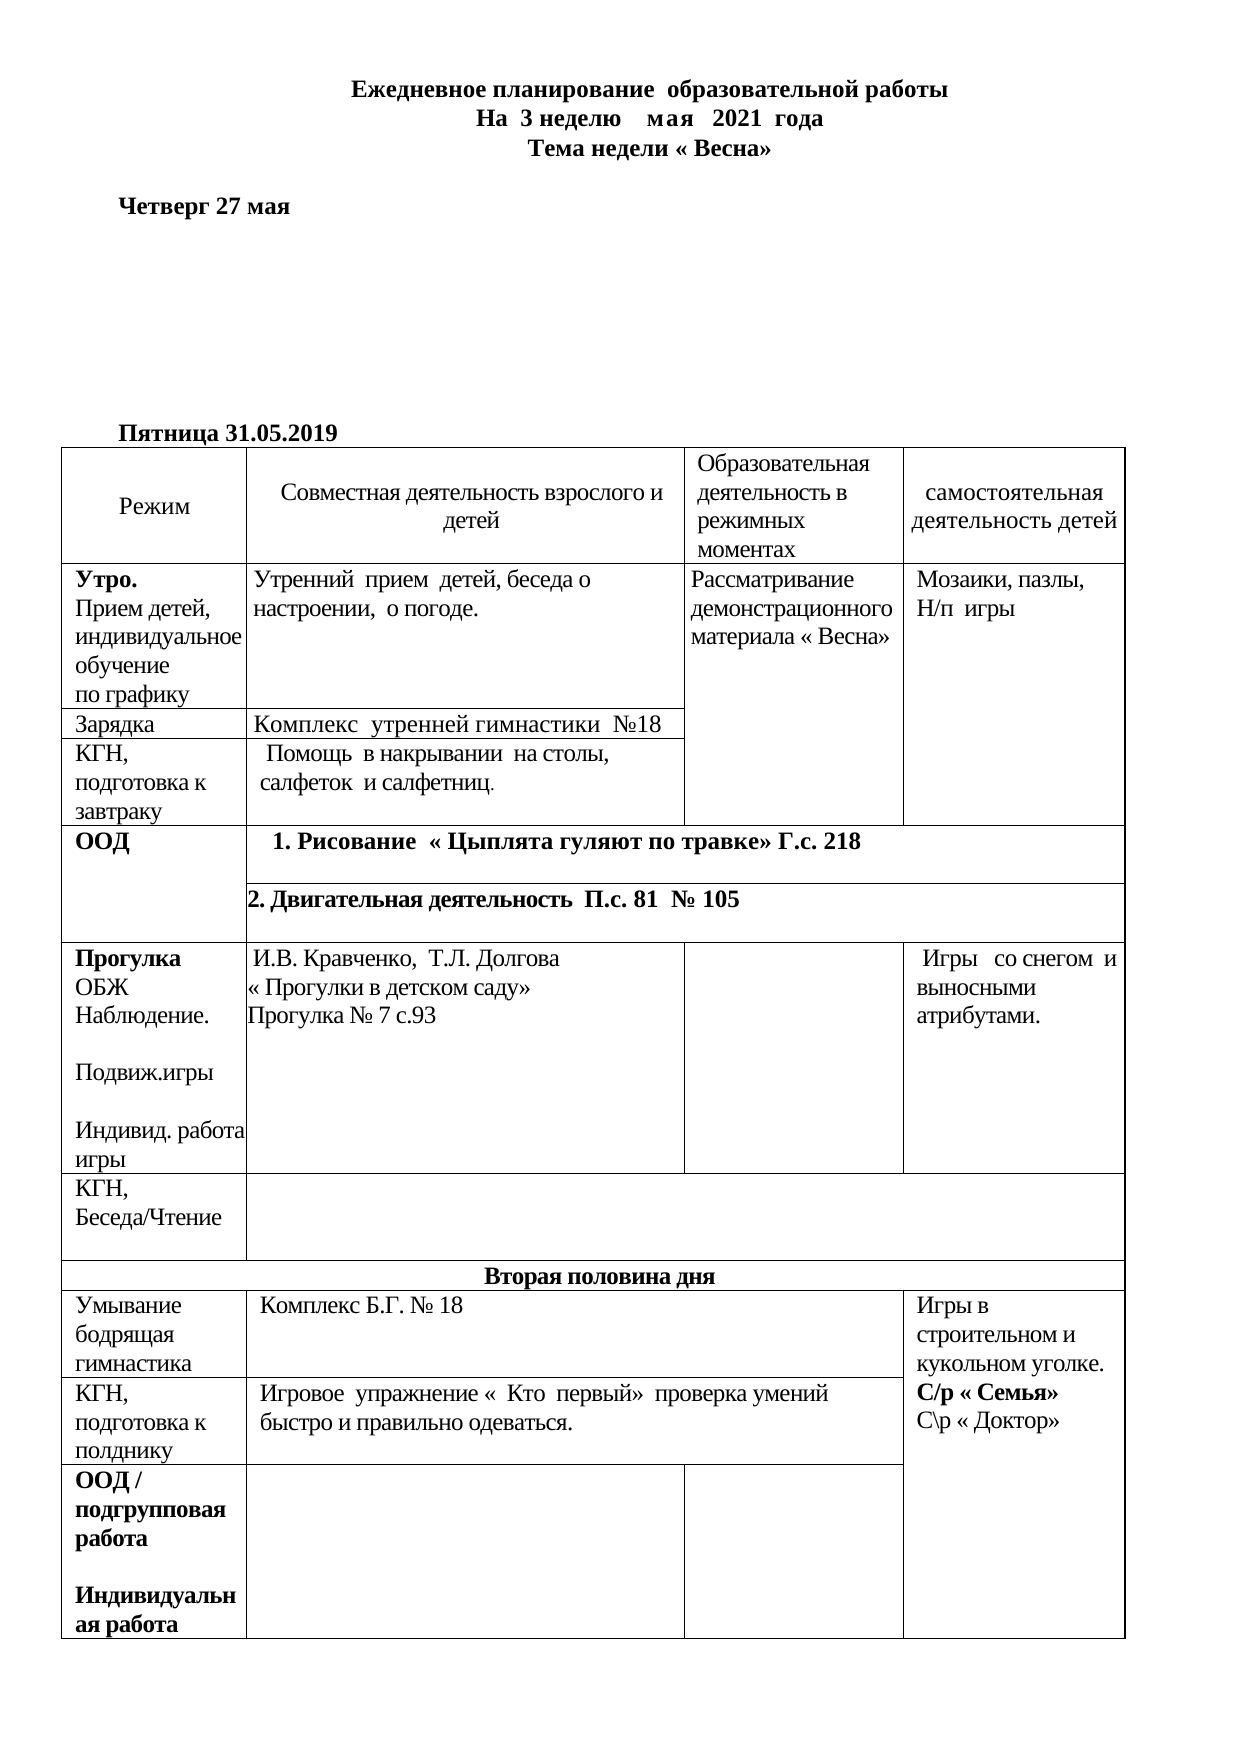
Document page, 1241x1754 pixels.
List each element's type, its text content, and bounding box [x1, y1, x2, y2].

table_cell [247, 1465, 684, 1638]
table_cell [685, 943, 903, 1172]
table_cell [685, 1465, 903, 1638]
table_cell Умывание бодрящая гимнастика [62, 1291, 246, 1377]
table_cell Игры со снегом и выносными атрибутами. [904, 943, 1124, 1172]
table_cell Игры в строительном и кукольном уголке. С/р « Семья» С\р « Доктор» [904, 1291, 1124, 1638]
table_cell Зарядка [62, 709, 246, 737]
table_cell Вторая половина дня [62, 1261, 1124, 1289]
table_cell Утренний прием детей, беседа о настроении, о погоде. [247, 564, 684, 708]
table_cell Рассматривание демонстрационного материала « Весна» [685, 564, 903, 825]
table_cell 2. Двигательная деятельность П.с. 81 № 105 [247, 884, 1124, 942]
table_header самостоятельная деятельность детей [904, 448, 1124, 563]
table_cell КГН, подготовка к полднику [62, 1378, 246, 1464]
table_cell КГН, Беседа/Чтение [62, 1174, 246, 1260]
table_cell Помощь в накрывании на столы, салфеток и салфетниц. [247, 739, 684, 825]
table_cell Комплекс утренней гимнастики №18 [247, 709, 684, 737]
table_cell Мозаики, пазлы, Н/п игры [904, 564, 1124, 825]
table_cell ООД [62, 826, 246, 942]
table_cell Прогулка ОБЖ Наблюдение. Подвиж.игры Индивид. работа игры [62, 943, 246, 1172]
text Четверг 27 мая [118, 191, 1181, 220]
table_cell ООД / подгрупповая работа Индивидуальная работа [62, 1465, 246, 1638]
table_cell 1. Рисование « Цыплята гуляют по травке» Г.с. 218 [247, 826, 1124, 883]
text Пятница 31.05.2019 [118, 418, 1181, 447]
table_cell Комплекс Б.Г. № 18 [247, 1291, 903, 1377]
table_header Совместная деятельность взрослого и детей [247, 448, 684, 563]
table_cell КГН, подготовка к завтраку [62, 739, 246, 825]
table_cell Игровое упражнение « Кто первый» проверка умений быстро и правильно одеваться. [247, 1378, 903, 1464]
table_cell [247, 1174, 1124, 1260]
table_cell И.В. Кравченко, Т.Л. Долгова « Прогулки в детском саду» Прогулка № 7 с.93 [247, 943, 684, 1172]
table_header Режим [62, 448, 246, 563]
table_header Образовательная деятельность в режимных моментах [685, 448, 903, 563]
table_cell Утро. Прием детей, индивидуальное обучение по графику [62, 564, 246, 708]
